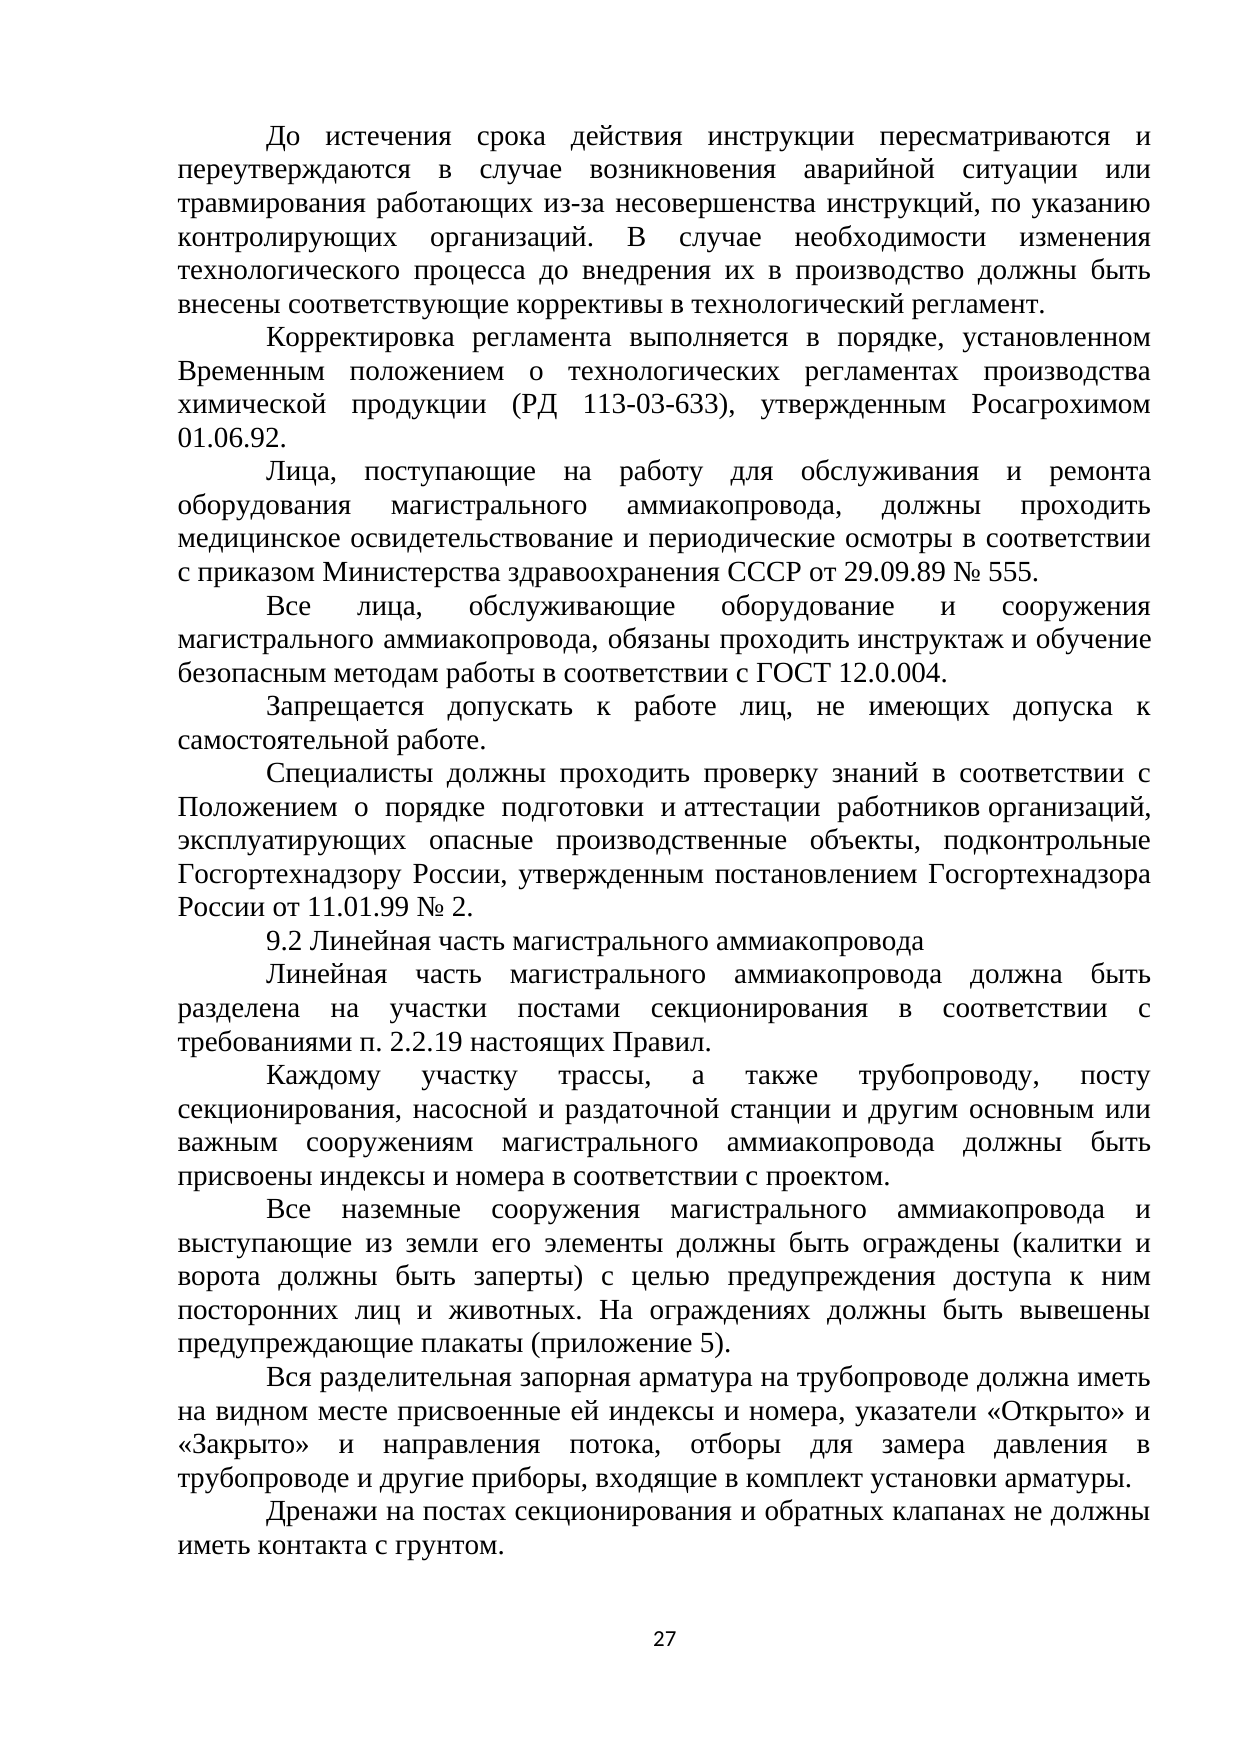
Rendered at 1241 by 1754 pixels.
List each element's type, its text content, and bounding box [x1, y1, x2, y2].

text Лица, поступающие на работу для обслуживания и ремонта оборудования магистрального аммиакопровода, должны проходить медицинское освидетельствование и периодические осмотры в соответствии с приказом Министерства здравоохранения СССР от 29.09.89 № 555. [177, 453, 1152, 588]
subtitle 9.2 Линейная часть магистрального аммиакопровода [177, 923, 1152, 957]
text Все наземные сооружения магистрального аммиакопровода и выступающие из земли его элементы должны быть ограждены (калитки и ворота должны быть заперты) с целью предупреждения доступа к ним посторонних лиц и животных. На ограждениях должны быть вывешены предупреждающие плакаты (приложение 5). [177, 1191, 1152, 1359]
text Линейная часть магистрального аммиакопровода должна быть разделена на участки постами секционирования в соответствии с требованиями п. 2.2.19 настоящих Правил. [177, 957, 1152, 1057]
text Запрещается допускать к работе лиц, не имеющих допуска к самостоятельной работе. [177, 688, 1152, 755]
text Специалисты должны проходить проверку знаний в соответствии с Положением о порядке подготовки и аттестации работников организаций, эксплуатирующих опасные производственные объекты, подконтрольные Госгортехнадзору России, утвержденным постановлением Госгортехнадзора России от 11.01.99 № 2. [177, 755, 1152, 923]
text Все лица, обслуживающие оборудование и сооружения магистрального аммиакопровода, обязаны проходить инструктаж и обучение безопасным методам работы в соответствии с ГОСТ 12.0.004. [177, 588, 1152, 688]
text Каждому участку трассы, а также трубопроводу, посту секционирования, насосной и раздаточной станции и другим основным или важным сооружениям магистрального аммиакопровода должны быть присвоены индексы и номера в соответствии с проектом. [177, 1057, 1152, 1191]
text Корректировка регламента выполняется в порядке, установленном Временным положением о технологических регламентах производства химической продукции (РД 113-03-633), утвержденным Росагрохимом 01.06.92. [177, 319, 1152, 453]
text До истечения срока действия инструкции пересматриваются и переутверждаются в случае возникновения аварийной ситуации или травмирования работающих из-за несовершенства инструкций, по указанию контролирующих организаций. В случае необходимости изменения технологического процесса до внедрения их в производство должны быть внесены соответствующие коррективы в технологический регламент. [177, 118, 1152, 319]
text Дренажи на постах секционирования и обратных клапанах не должны иметь контакта с грунтом. [177, 1493, 1152, 1560]
text Вся разделительная запорная арматура на трубопроводе должна иметь на видном месте присвоенные ей индексы и номера, указатели «Открыто» и «Закрыто» и направления потока, отборы для замера давления в трубопроводе и другие приборы, входящие в комплект установки арматуры. [177, 1359, 1152, 1493]
